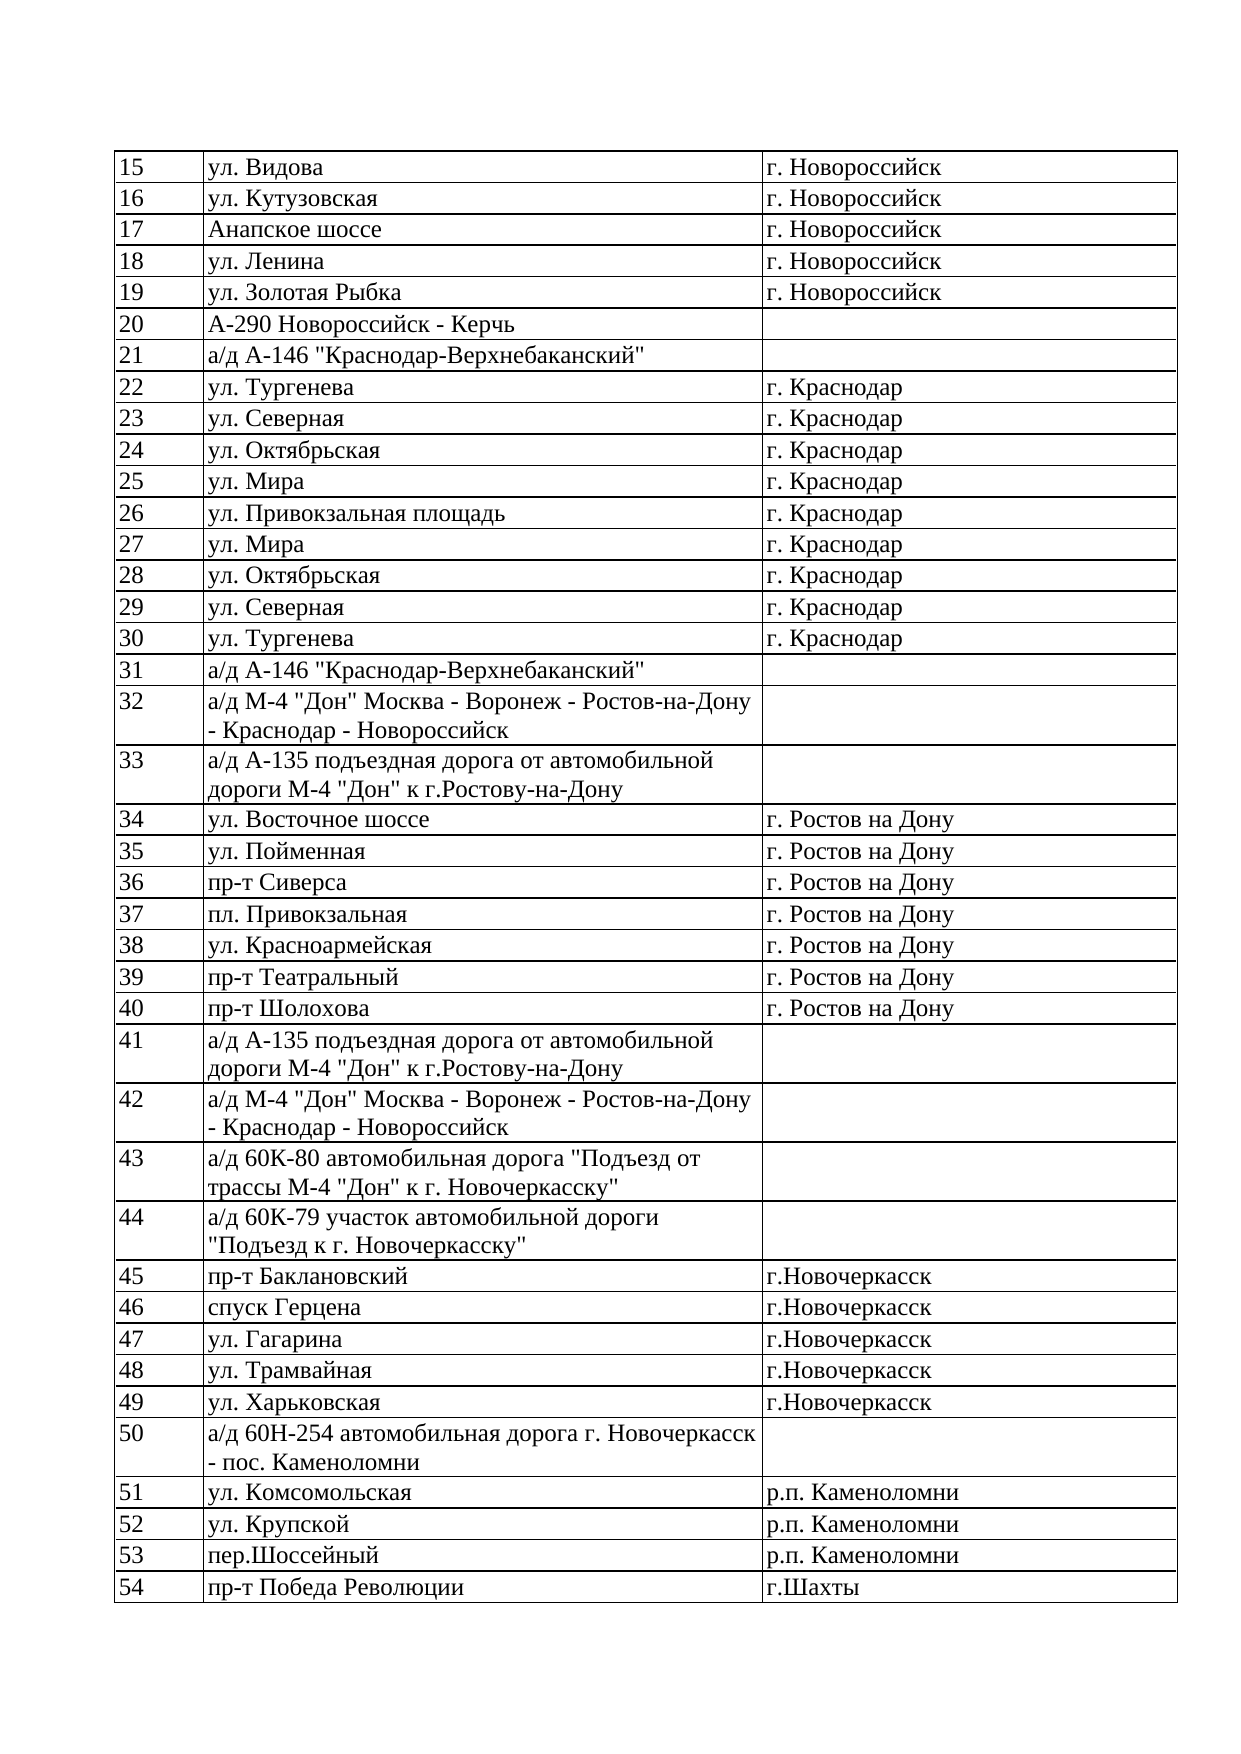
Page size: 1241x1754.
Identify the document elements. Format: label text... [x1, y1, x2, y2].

table_cell а/д А-135 подъездная дорога от автомобильной дороги М-4 "Дон" к г.Ростову-на-Дону [204, 746, 762, 803]
table_cell г. Ростов на Дону [763, 803, 1177, 834]
table_cell 30 [115, 623, 203, 653]
table_cell 31 [115, 654, 203, 685]
table_cell 35 [115, 835, 203, 866]
table_cell г.Новочеркасск [763, 1385, 1177, 1417]
table_cell 19 [115, 277, 203, 307]
table_cell [763, 1417, 1177, 1476]
table_cell 50 [115, 1418, 203, 1476]
table_cell г.Новочеркасск [763, 1322, 1177, 1354]
table_cell г. Краснодар [763, 402, 1177, 433]
table_cell [763, 1082, 1177, 1141]
table_cell пл. Привокзальная [204, 899, 762, 929]
table_cell ул. Видова [204, 152, 762, 181]
table_cell р.п. Каменоломни [763, 1507, 1177, 1539]
table_cell г.Новочеркасск [763, 1354, 1177, 1385]
table_cell г.Шахты [763, 1570, 1177, 1602]
table_cell [763, 1200, 1177, 1259]
table_cell ул. Октябрьская [204, 561, 762, 590]
table_cell 54 [115, 1571, 203, 1602]
table_cell ул. Тургенева [204, 623, 762, 653]
table_cell ул. Тургенева [204, 372, 762, 402]
table_cell р.п. Каменоломни [763, 1476, 1177, 1507]
table_cell [763, 1141, 1177, 1200]
table_cell а/д М-4 "Дон" Москва - Воронеж - Ростов-на-Дону - Краснодар - Новороссийск [204, 686, 762, 744]
table_cell ул. Мира [204, 466, 762, 496]
table_cell пр-т Сиверса [204, 867, 762, 897]
table_cell г. Ростов на Дону [763, 992, 1177, 1023]
table_cell а/д 60Н-254 автомобильная дорога г. Новочеркасск - пос. Каменоломни [204, 1418, 762, 1476]
table_cell г. Новороссийск [763, 181, 1177, 213]
table_cell г. Новороссийск [763, 276, 1177, 307]
table_cell ул. Октябрьская [204, 435, 762, 464]
table_cell 34 [115, 804, 203, 834]
table_cell ул. Комсомольская [204, 1477, 762, 1507]
table_cell 15 [115, 152, 203, 181]
table_cell 25 [115, 466, 203, 496]
table_cell г. Ростов на Дону [763, 960, 1177, 992]
table_cell ул. Северная [204, 592, 762, 622]
table_cell [763, 307, 1177, 339]
table_cell г.Новочеркасск [763, 1259, 1177, 1291]
table_cell 29 [115, 591, 203, 622]
table_cell г.Новочеркасск [763, 1291, 1177, 1322]
table_cell ул. Северная [204, 403, 762, 433]
table_cell 21 [115, 340, 203, 370]
table_cell а/д 60К-79 участок автомобильной дороги "Подъезд к г. Новочеркасску" [204, 1202, 762, 1259]
table_cell спуск Герцена [204, 1292, 762, 1322]
table_cell 22 [115, 371, 203, 402]
table_cell 39 [115, 961, 203, 992]
table_cell г. Ростов на Дону [763, 897, 1177, 929]
table_cell [763, 1023, 1177, 1082]
table_cell г. Краснодар [763, 528, 1177, 559]
table_cell 51 [115, 1477, 203, 1507]
table_cell ул. Красноармейская [204, 930, 762, 960]
table_cell а/д 60К-80 автомобильная дорога "Подъезд от трассы М-4 "Дон" к г. Новочеркасску" [204, 1143, 762, 1200]
table_cell [763, 744, 1177, 803]
table_cell ул. Мира [204, 529, 762, 559]
table_cell ул. Восточное шоссе [204, 805, 762, 834]
table_cell а/д А-135 подъездная дорога от автомобильной дороги М-4 "Дон" к г.Ростову-на-Дону [204, 1025, 762, 1082]
table_cell пр-т Баклановский [204, 1261, 762, 1291]
table_cell г. Краснодар [763, 590, 1177, 622]
table_cell [763, 685, 1177, 744]
table_cell г. Краснодар [763, 465, 1177, 496]
table_cell г. Новороссийск [763, 152, 1177, 181]
table_cell [763, 653, 1177, 685]
table_cell ул. Пойменная [204, 836, 762, 866]
table_cell а/д А-146 "Краснодар-Верхнебаканский" [204, 340, 762, 370]
table_cell 33 [115, 745, 203, 803]
table_cell ул. Трамвайная [204, 1355, 762, 1385]
table_cell 18 [115, 245, 203, 276]
table_cell р.п. Каменоломни [763, 1539, 1177, 1570]
table_cell а/д М-4 "Дон" Москва - Воронеж - Ростов-на-Дону - Краснодар - Новороссийск [204, 1084, 762, 1141]
table_cell 27 [115, 529, 203, 559]
table_cell г. Краснодар [763, 622, 1177, 653]
table_cell г. Краснодар [763, 433, 1177, 464]
table_cell г. Ростов на Дону [763, 834, 1177, 866]
table_cell А-290 Новороссийск - Керчь [204, 309, 762, 339]
table_cell 47 [115, 1323, 203, 1354]
table_cell 41 [115, 1024, 203, 1082]
table_cell 44 [115, 1201, 203, 1259]
table_cell 17 [115, 214, 203, 244]
table_cell 49 [115, 1386, 203, 1417]
table_cell 32 [115, 686, 203, 744]
table_cell ул. Золотая Рыбка [204, 277, 762, 307]
table_cell г. Новороссийск [763, 213, 1177, 244]
table_cell ул. Привокзальная площадь [204, 498, 762, 527]
table_cell 38 [115, 930, 203, 960]
table_cell г. Ростов на Дону [763, 929, 1177, 960]
table_cell г. Ростов на Дону [763, 866, 1177, 897]
table_cell 37 [115, 898, 203, 929]
table_cell пр-т Шолохова [204, 993, 762, 1023]
table_cell 24 [115, 434, 203, 464]
table_cell 40 [115, 993, 203, 1023]
table_cell Анапское шоссе [204, 215, 762, 244]
table_cell 16 [115, 183, 203, 213]
table_cell ул. Ленина [204, 246, 762, 276]
table_cell 42 [115, 1083, 203, 1141]
table_cell 52 [115, 1508, 203, 1539]
table_cell г. Новороссийск [763, 244, 1177, 276]
table_cell пр-т Победа Революции [204, 1572, 762, 1602]
table_cell г. Краснодар [763, 370, 1177, 402]
table_cell г. Краснодар [763, 559, 1177, 590]
table_cell ул. Кутузовская [204, 183, 762, 213]
table_cell [763, 339, 1177, 370]
table_cell пер.Шоссейный [204, 1540, 762, 1570]
table_cell 20 [115, 308, 203, 339]
table_cell г. Краснодар [763, 496, 1177, 527]
table_cell 26 [115, 497, 203, 527]
table_cell 36 [115, 867, 203, 897]
table_cell 28 [115, 560, 203, 590]
table_cell 46 [115, 1292, 203, 1322]
table_cell 53 [115, 1540, 203, 1570]
table_cell 45 [115, 1260, 203, 1291]
table_cell 23 [115, 403, 203, 433]
table_cell ул. Харьковская [204, 1387, 762, 1417]
table_cell пр-т Театральный [204, 962, 762, 992]
table_cell ул. Гагарина [204, 1324, 762, 1354]
table_cell а/д А-146 "Краснодар-Верхнебаканский" [204, 655, 762, 685]
table_cell ул. Крупской [204, 1509, 762, 1539]
table_cell 43 [115, 1142, 203, 1200]
table_cell 48 [115, 1355, 203, 1385]
